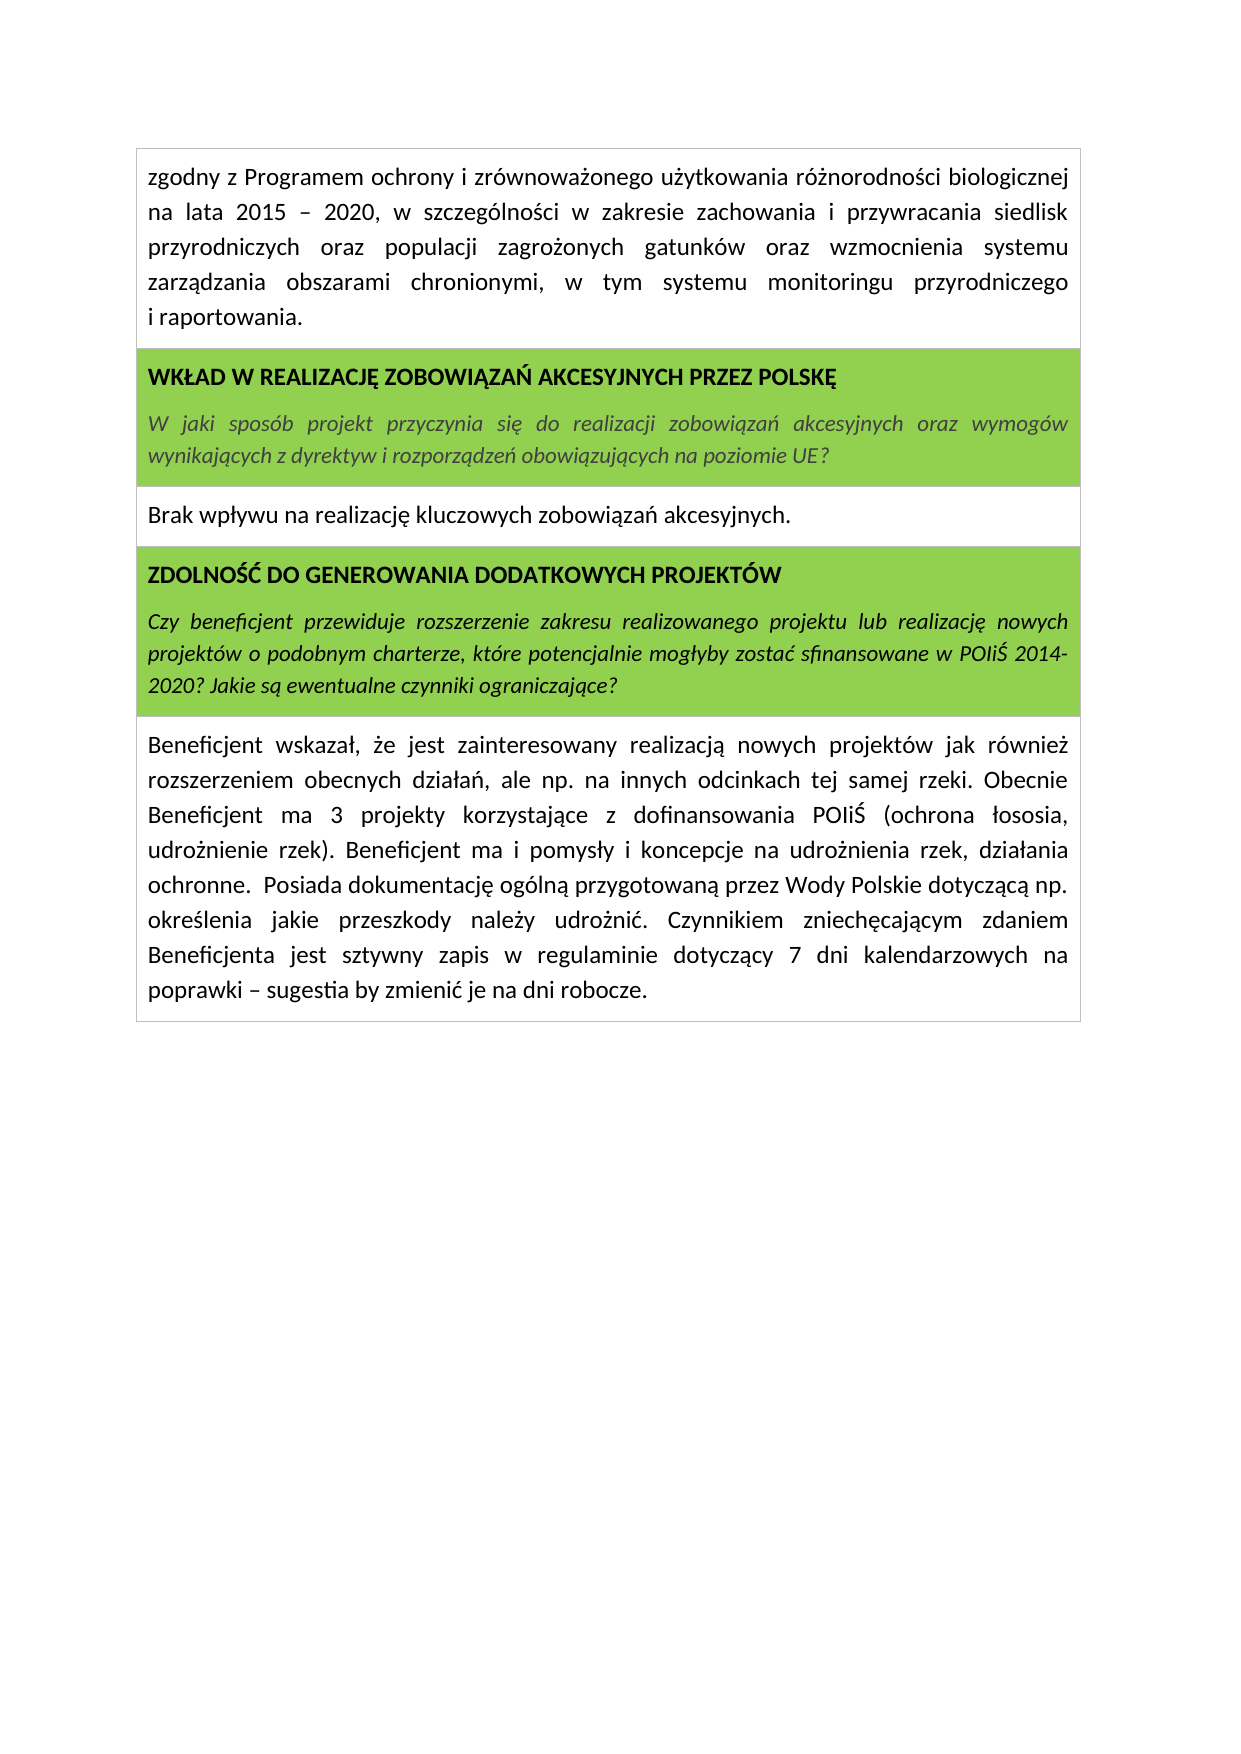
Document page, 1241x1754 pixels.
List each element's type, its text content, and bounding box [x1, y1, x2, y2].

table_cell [137, 149, 1080, 348]
table_cell Beneficjent wskazał, że jest zainteresowany realizacją nowych projektów jak również rozszerzeniem obecnych działań, ale np. na innych odcinkach tej samej rzeki. Obecnie Beneficjent ma 3 projekty korzystające z dofinansowania POIiŚ (ochrona łososia, udrożnienie rzek). Beneficjent ma i pomysły i koncepcje na udrożnienia rzek, działania ochronne. Posiada dokumentację ogólną przygotowaną przez Wody Polskie dotyczącą np. określenia jakie przeszkody należy udrożnić. Czynnikiem zniechęcającym zdaniem Beneficjenta jest sztywny zapis w regulaminie dotyczący 7 dni kalendarzowych na poprawki – sugestia by zmienić je na dni robocze. [137, 717, 1080, 1021]
table_cell ZDOLNOŚĆ DO GENEROWANIA DODATKOWYCH PROJEKTÓW Czy beneficjent przewiduje rozszerzenie zakresu realizowanego projektu lub realizację nowych projektów o podobnym charterze, które potencjalnie mogłyby zostać sfinansowane w POIiŚ 2014-2020? Jakie są ewentualne czynniki ograniczające? [137, 547, 1080, 716]
table_cell Brak wpływu na realizację kluczowych zobowiązań akcesyjnych. [137, 487, 1080, 546]
table_cell WKŁAD W REALIZACJĘ ZOBOWIĄZAŃ AKCESYJNYCH PRZEZ POLSKĘ W jaki sposób projekt przyczynia się do realizacji zobowiązań akcesyjnych oraz wymogów wynikających z dyrektyw i rozporządzeń obowiązujących na poziomie UE? [137, 349, 1080, 486]
